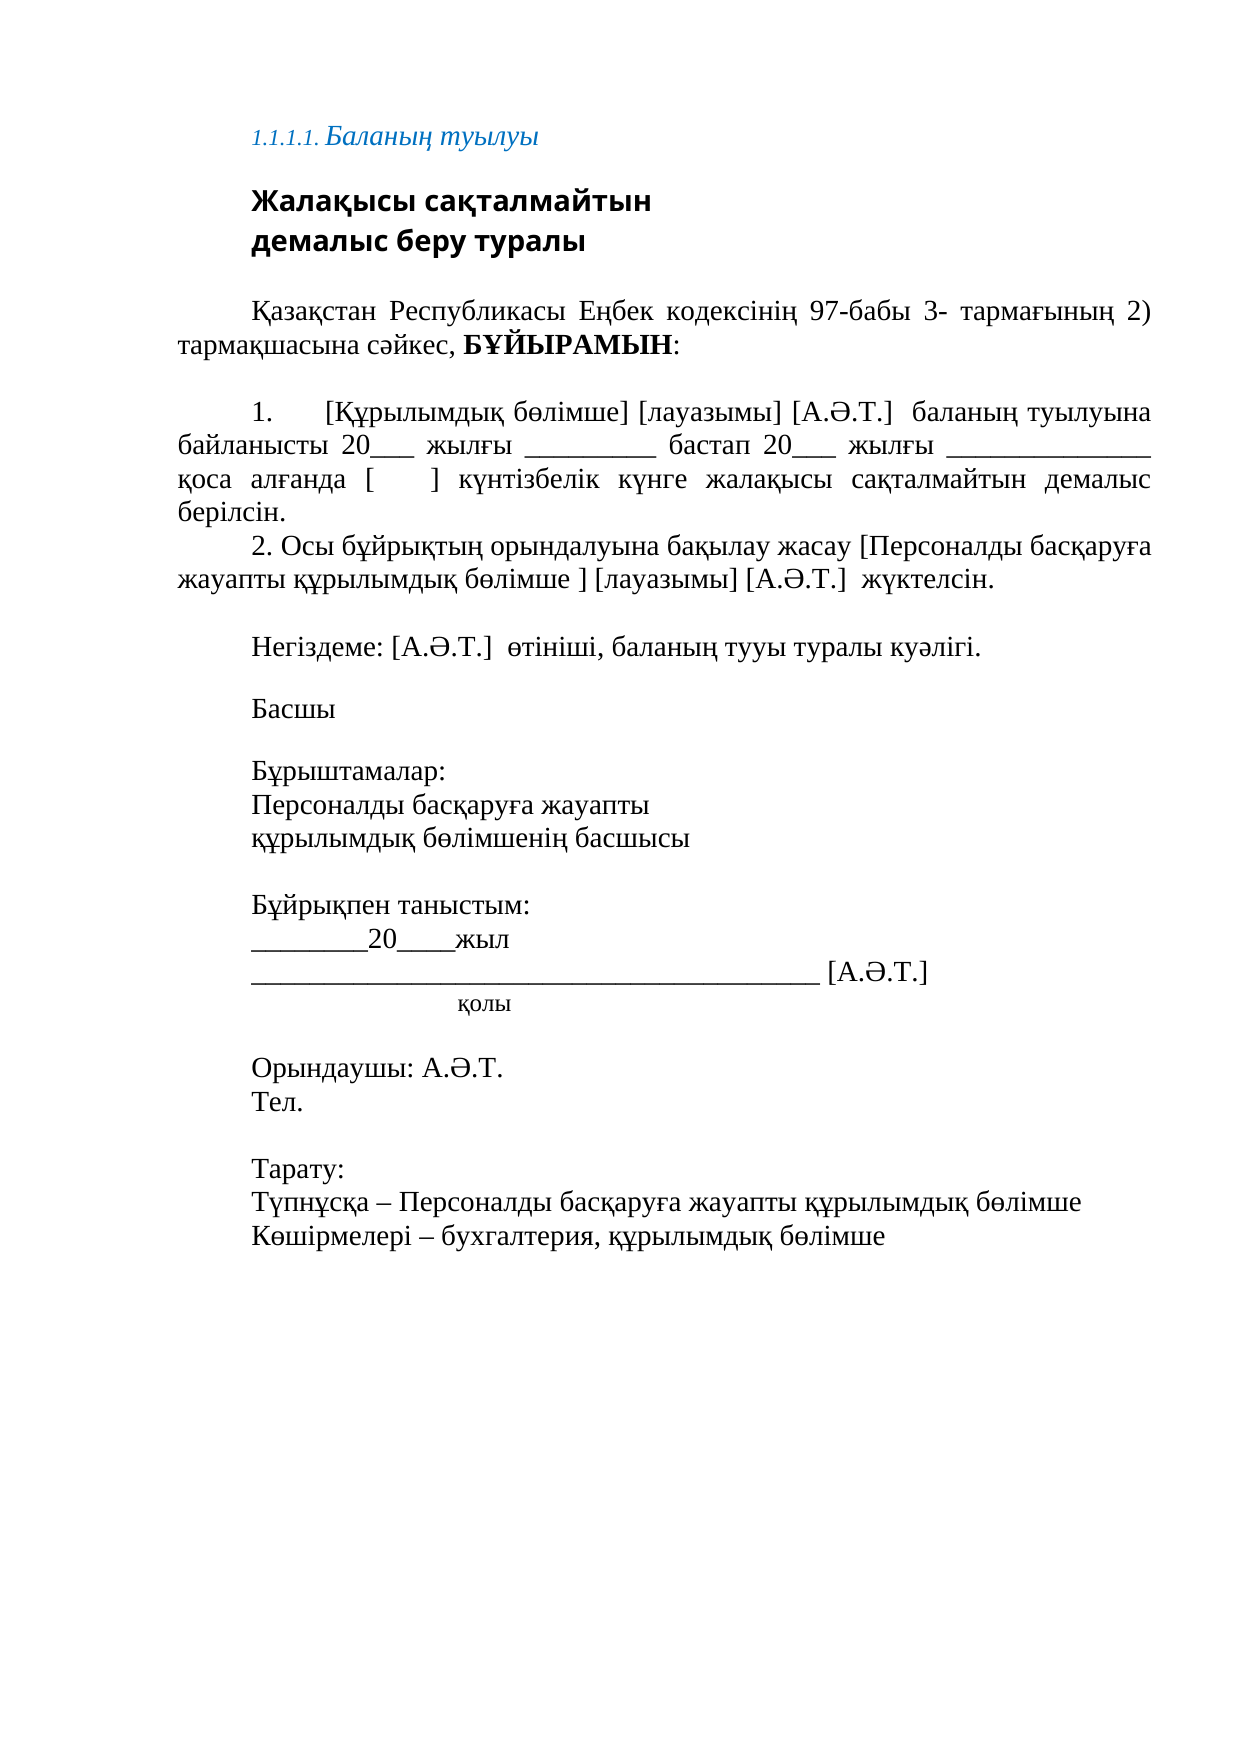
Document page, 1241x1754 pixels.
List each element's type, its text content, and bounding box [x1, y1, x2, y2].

list Басшы [177, 691, 1152, 724]
text Бұрыштамалар: [177, 753, 1152, 787]
text Негіздеме: [А.Ә.Т.] өтініші, баланың тууы туралы куәлігі. [177, 629, 1152, 662]
list _______________________________________ [А.Ә.Т.] [177, 954, 1152, 988]
list қолы [177, 988, 1152, 1017]
text Бұйрықпен таныстым: [177, 887, 1152, 921]
text демалыс беру туралы [177, 220, 1152, 260]
text Жалақысы сақталмайтын [251, 180, 1152, 220]
text 1. [Құрылымдық бөлімше] [лауазымы] [А.Ә.Т.] баланың туылуына байланысты 20___ жылғы _________ бастап 20___ жылғы ______________ қоса алғанда [ ] күнтізбелік күнге жалақысы сақталмайтын демалыс берілсін. [177, 394, 1152, 528]
text құрылымдық бөлімшенің басшысы [177, 820, 1152, 854]
list ________20____жыл [177, 921, 1152, 954]
text Көшірмелері – бухгалтерия, құрылымдық бөлімше [177, 1218, 1152, 1252]
text 2. Осы бұйрықтың орындалуына бақылау жасау [Персоналды басқаруға жауапты құрылымдық бөлімше ] [лауазымы] [А.Ә.Т.] жүктелсін. [177, 528, 1152, 595]
subtitle Баланың туылуы [177, 118, 1152, 152]
text Тел. [177, 1084, 1152, 1117]
text Түпнұсқа – Персоналды басқаруға жауапты құрылымдық бөлімше [177, 1184, 1152, 1218]
text Персоналды басқаруға жауапты [177, 787, 1152, 820]
text Тарату: [177, 1151, 1152, 1184]
text Қазақстан Республикасы Еңбек кодексінің 97-бабы 3- тармағының 2) тармақшасына сәйкес, БҰЙЫРАМЫН: [177, 293, 1152, 360]
text Орындаушы: А.Ә.Т. [177, 1050, 1152, 1084]
